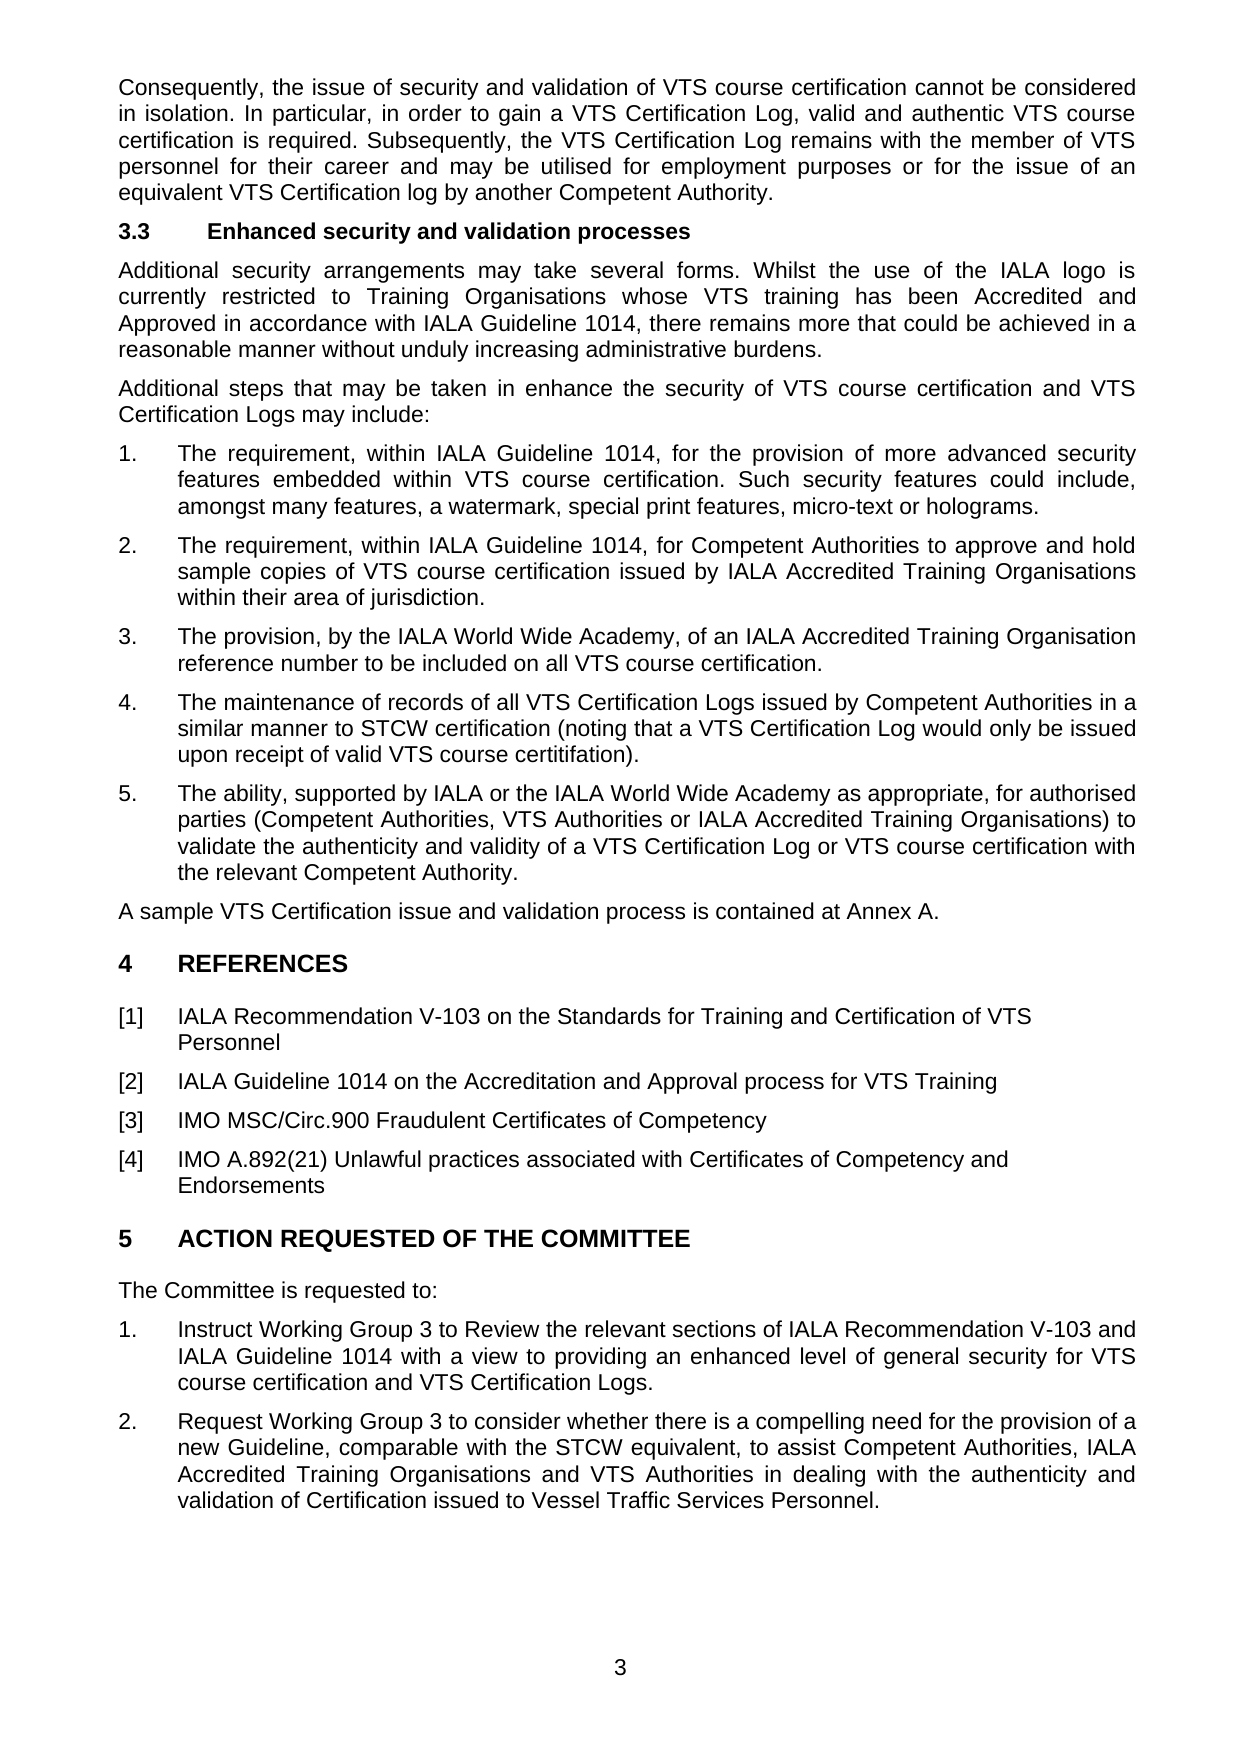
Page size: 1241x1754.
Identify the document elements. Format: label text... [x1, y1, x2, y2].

list Instruct Working Group 3 to Review the relevant sections of IALA Recommendation V-103 and IALA Guideline 1014 with a view to providing an enhanced level of general security for VTS course certification and VTS Certification Logs. [118, 1316, 1137, 1395]
subtitle Enhanced security and validation processes [118, 218, 1137, 244]
list The requirement, within IALA Guideline 1014, for the provision of more advanced security features embedded within VTS course certification. Such security features could include, amongst many features, a watermark, special print features, micro-text or holograms. [118, 440, 1137, 519]
list The requirement, within IALA Guideline 1014, for Competent Authorities to approve and hold sample copies of VTS course certification issued by IALA Accredited Training Organisations within their area of jurisdiction. [118, 532, 1137, 611]
text Additional security arrangements may take several forms. Whilst the use of the IALA logo is currently restricted to Training Organisations whose VTS training has been Accredited and Approved in accordance with IALA Guideline 1014, there remains more that could be achieved in a reasonable manner without unduly increasing administrative burdens. [118, 257, 1137, 362]
text IMO MSC/Circ.900 Fraudulent Certificates of Competency [118, 1107, 1137, 1133]
text IALA Recommendation V-103 on the Standards for Training and Certification of VTS Personnel [118, 1003, 1137, 1056]
subtitle Action requested of the Committee [118, 1224, 1137, 1252]
subtitle References [118, 949, 1137, 978]
list The ability, supported by IALA or the IALA World Wide Academy as appropriate, for authorised parties (Competent Authorities, VTS Authorities or IALA Accredited Training Organisations) to validate the authenticity and validity of a VTS Certification Log or VTS course certification with the relevant Competent Authority. [118, 780, 1137, 885]
list The maintenance of records of all VTS Certification Logs issued by Competent Authorities in a similar manner to STCW certification (noting that a VTS Certification Log would only be issued upon receipt of valid VTS course certitifation). [118, 688, 1137, 767]
list The provision, by the IALA World Wide Academy, of an IALA Accredited Training Organisation reference number to be included on all VTS course certification. [118, 623, 1137, 676]
text A sample VTS Certification issue and validation process is contained at Annex A. [118, 898, 1137, 924]
text Additional steps that may be taken in enhance the security of VTS course certification and VTS Certification Logs may include: [118, 375, 1137, 428]
text The Committee is requested to: [118, 1277, 1137, 1304]
text IMO A.892(21) Unlawful practices associated with Certificates of Competency and Endorsements [118, 1146, 1137, 1199]
list Request Working Group 3 to consider whether there is a compelling need for the provision of a new Guideline, comparable with the STCW equivalent, to assist Competent Authorities, IALA Accredited Training Organisations and VTS Authorities in dealing with the authenticity and validation of Certification issued to Vessel Traffic Services Personnel. [118, 1408, 1137, 1513]
text IALA Guideline 1014 on the Accreditation and Approval process for VTS Training [118, 1068, 1137, 1094]
text Consequently, the issue of security and validation of VTS course certification cannot be considered in isolation. In particular, in order to gain a VTS Certification Log, valid and authentic VTS course certification is required. Subsequently, the VTS Certification Log remains with the member of VTS personnel for their career and may be utilised for employment purposes or for the issue of an equivalent VTS Certification log by another Competent Authority. [118, 74, 1137, 206]
